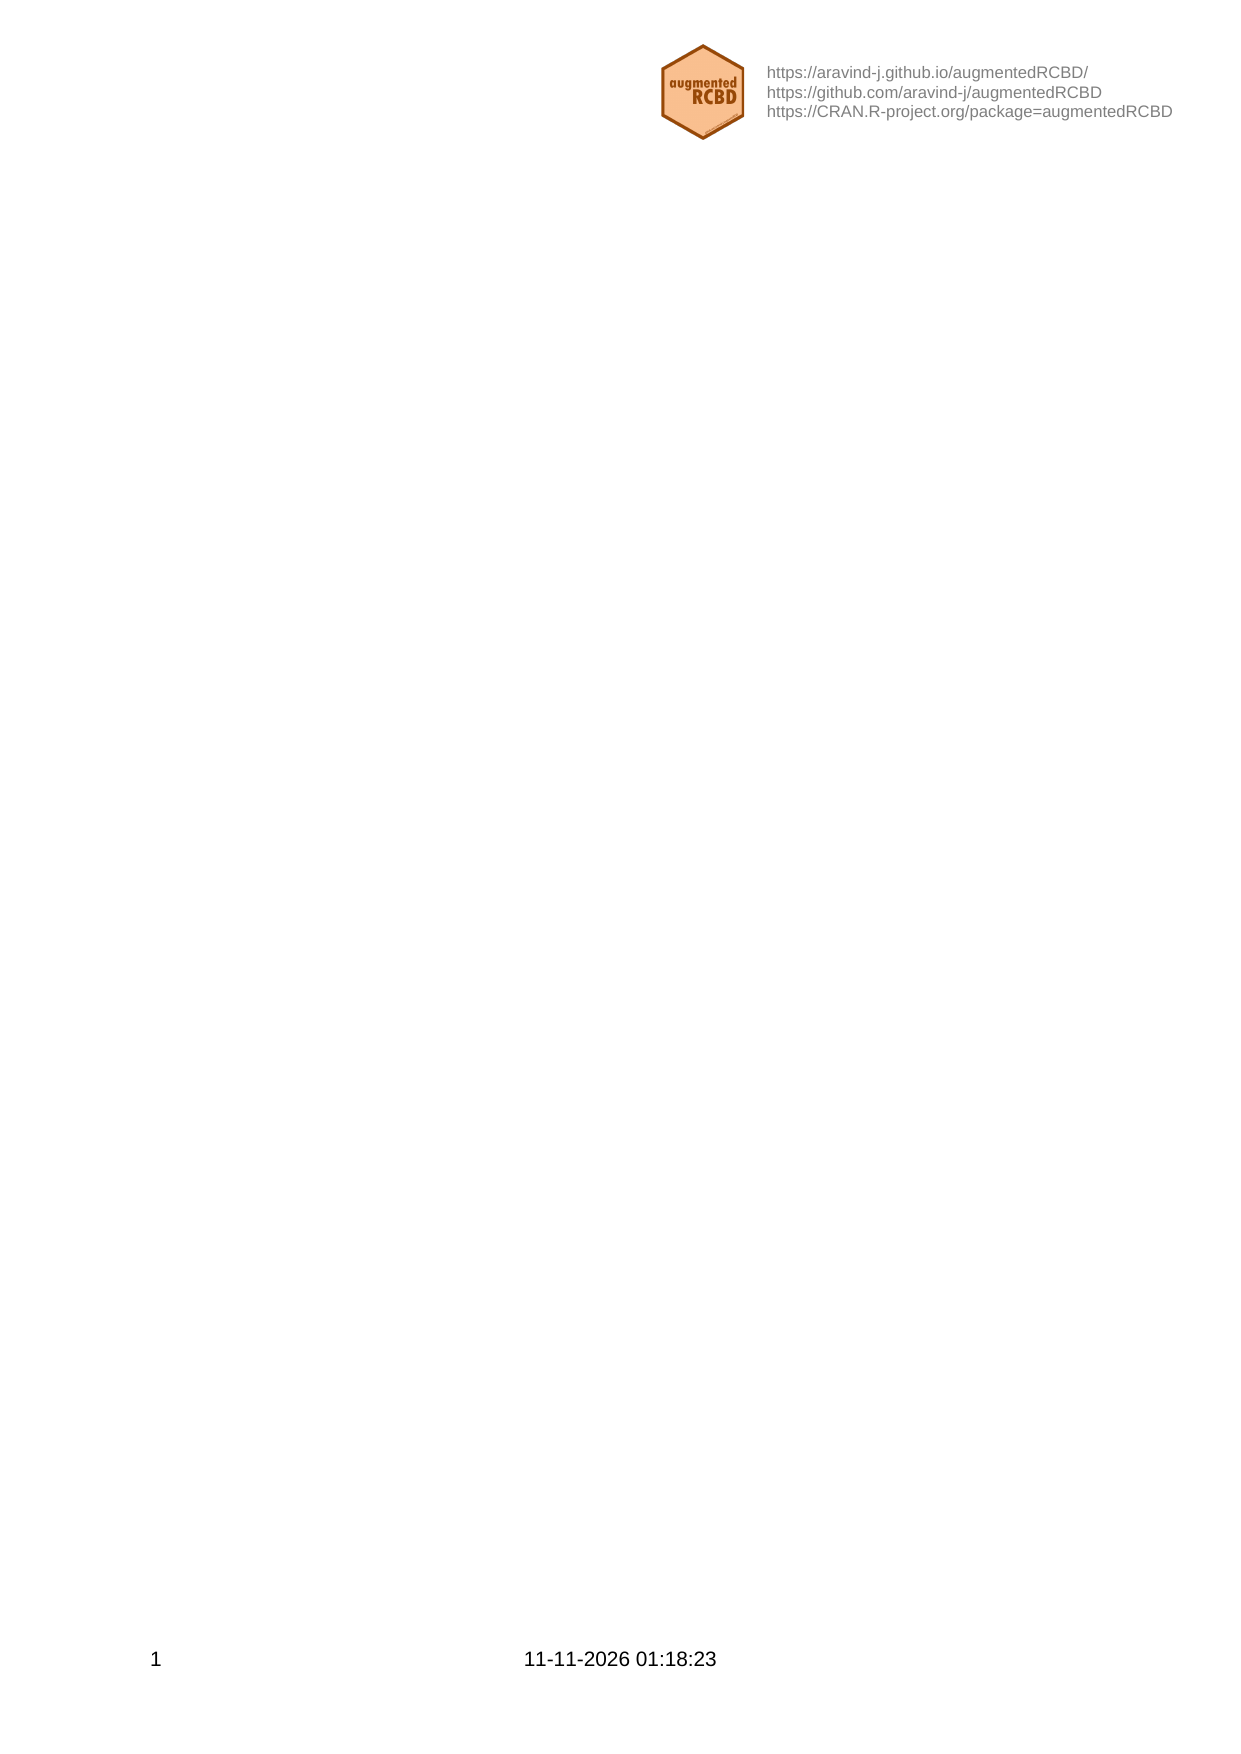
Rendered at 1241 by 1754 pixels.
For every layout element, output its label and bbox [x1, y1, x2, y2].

picture [661, 44, 745, 140]
